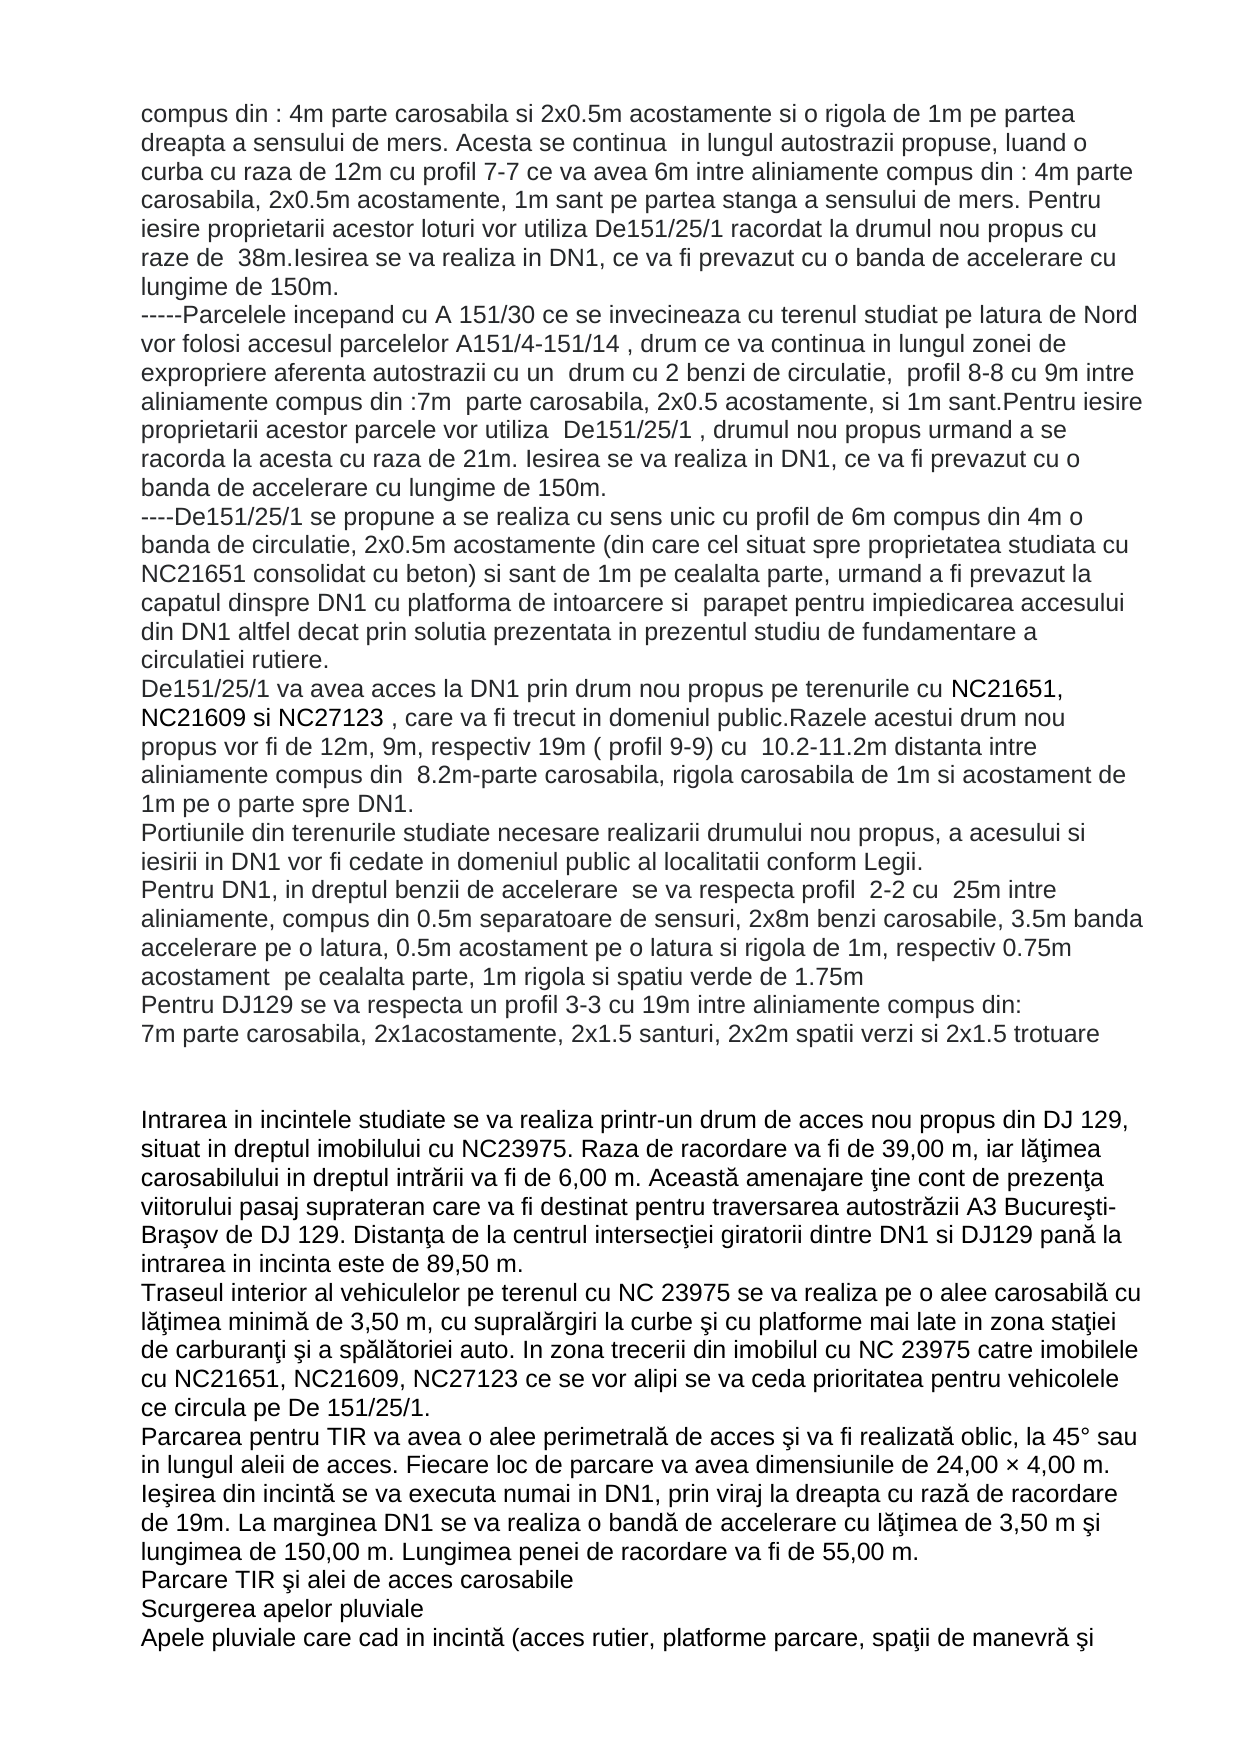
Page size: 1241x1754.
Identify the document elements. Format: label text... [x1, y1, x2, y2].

text de 19m. La marginea DN1 se va realiza o bandă de accelerare cu lăţimea de 3,50 m şi lungimea de 150,00 m. Lungimea penei de racordare va fi de 55,00 m. [141, 1508, 1146, 1565]
text Parcare TIR şi alei de acces carosabile [141, 1565, 1146, 1594]
text Apele pluviale care cad in incintă (acces rutier, platforme parcare, spaţii de manevră şi [141, 1623, 1146, 1652]
text Intrarea in incintele studiate se va realiza printr-un drum de acces nou propus din DJ 129, situat in dreptul imobilului cu NC23975. Raza de racordare va fi de 39,00 m, iar lăţimea carosabilului in dreptul intrării va fi de 6,00 m. Această amenajare ţine cont de prezenţa viitorului pasaj suprateran care va fi destinat pentru traversarea autostrăzii A3 Bucureşti-Braşov de DJ 129. Distanţa de la centrul intersecţiei giratorii dintre DN1 si DJ129 pană la intrarea in incinta este de 89,50 m. [141, 1105, 1146, 1278]
text De151/25/1 va avea acces la DN1 prin drum nou propus pe terenurile cu NC21651, NC21609 si NC27123 , care va fi trecut in domeniul public.Razele acestui drum nou propus vor fi de 12m, 9m, respectiv 19m ( profil 9-9) cu 10.2-11.2m distanta intre aliniamente compus din 8.2m-parte carosabila, rigola carosabila de 1m si acostament de 1m pe o parte spre DN1. [141, 674, 1146, 818]
text Ieşirea din incintă se va executa numai in DN1, prin viraj la dreapta cu rază de racordare [141, 1479, 1146, 1508]
text Traseul interior al vehiculelor pe terenul cu NC 23975 se va realiza pe o alee carosabilă cu lăţimea minimă de 3,50 m, cu supralărgiri la curbe şi cu platforme mai late in zona staţiei de carburanţi şi a spălătoriei auto. In zona trecerii din imobilul cu NC 23975 catre imobilele cu NC21651, NC21609, NC27123 ce se vor alipi se va ceda prioritatea pentru vehicolele ce circula pe De 151/25/1. [141, 1278, 1146, 1422]
text Scurgerea apelor pluviale [141, 1594, 1146, 1623]
text Pentru DJ129 se va respecta un profil 3-3 cu 19m intre aliniamente compus din: [141, 990, 1146, 1019]
text -----Parcelele incepand cu A 151/30 ce se invecineaza cu terenul studiat pe latura de Nord vor folosi accesul parcelelor A151/4-151/14 , drum ce va continua in lungul zonei de expropriere aferenta autostrazii cu un drum cu 2 benzi de circulatie, profil 8-8 cu 9m intre aliniamente compus din :7m parte carosabila, 2x0.5 acostamente, si 1m sant.Pentru iesire proprietarii acestor parcele vor utiliza De151/25/1 , drumul nou propus urmand a se racorda la acesta cu raza de 21m. Iesirea se va realiza in DN1, ce va fi prevazut cu o banda de accelerare cu lungime de 150m. [141, 300, 1146, 502]
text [141, 99, 1146, 300]
text Parcarea pentru TIR va avea o alee perimetrală de acces şi va fi realizată oblic, la 45° sau in lungul aleii de acces. Fiecare loc de parcare va avea dimensiunile de 24,00 × 4,00 m. [141, 1422, 1146, 1479]
text 7m parte carosabila, 2x1acostamente, 2x1.5 santuri, 2x2m spatii verzi si 2x1.5 trotuare [141, 1019, 1146, 1048]
text Portiunile din terenurile studiate necesare realizarii drumului nou propus, a acesului si iesirii in DN1 vor fi cedate in domeniul public al localitatii conform Legii. [141, 818, 1146, 875]
text Pentru DN1, in dreptul benzii de accelerare se va respecta profil 2-2 cu 25m intre aliniamente, compus din 0.5m separatoare de sensuri, 2x8m benzi carosabile, 3.5m banda accelerare pe o latura, 0.5m acostament pe o latura si rigola de 1m, respectiv 0.75m acostament pe cealalta parte, 1m rigola si spatiu verde de 1.75m [141, 875, 1146, 990]
text ----De151/25/1 se propune a se realiza cu sens unic cu profil de 6m compus din 4m o banda de circulatie, 2x0.5m acostamente (din care cel situat spre proprietatea studiata cu NC21651 consolidat cu beton) si sant de 1m pe cealalta parte, urmand a fi prevazut la capatul dinspre DN1 cu platforma de intoarcere si parapet pentru impiedicarea accesului din DN1 altfel decat prin solutia prezentata in prezentul studiu de fundamentare a circulatiei rutiere. [141, 502, 1146, 674]
